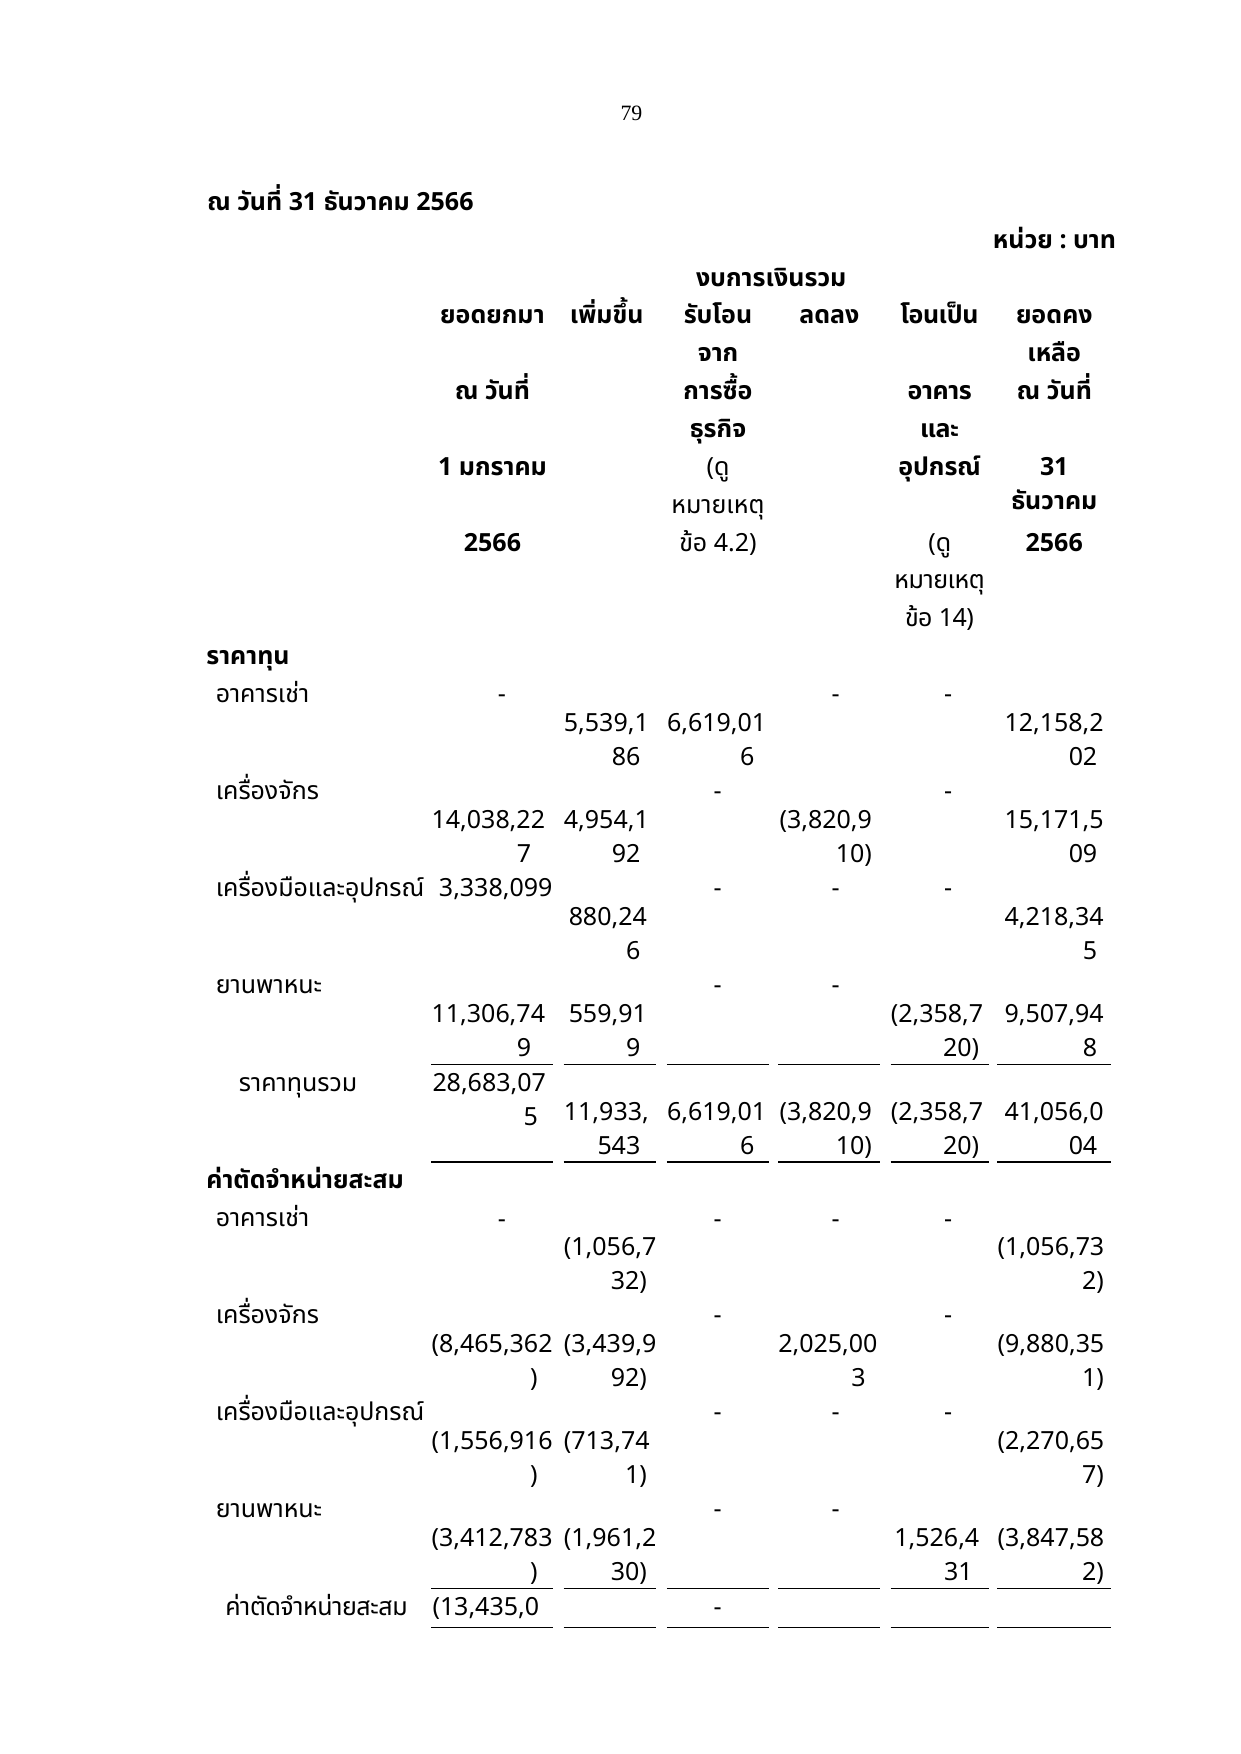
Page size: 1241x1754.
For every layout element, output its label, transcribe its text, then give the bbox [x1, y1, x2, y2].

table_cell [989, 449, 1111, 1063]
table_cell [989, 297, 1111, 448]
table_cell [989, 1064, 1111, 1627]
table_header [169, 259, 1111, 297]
text หน่วย : บาท [150, 221, 1116, 259]
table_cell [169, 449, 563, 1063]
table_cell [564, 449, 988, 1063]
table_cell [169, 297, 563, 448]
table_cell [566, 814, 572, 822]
text ณ วันที่ 31 ธันวาคม 2566 [207, 183, 1113, 221]
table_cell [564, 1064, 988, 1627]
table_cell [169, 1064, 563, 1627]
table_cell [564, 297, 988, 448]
